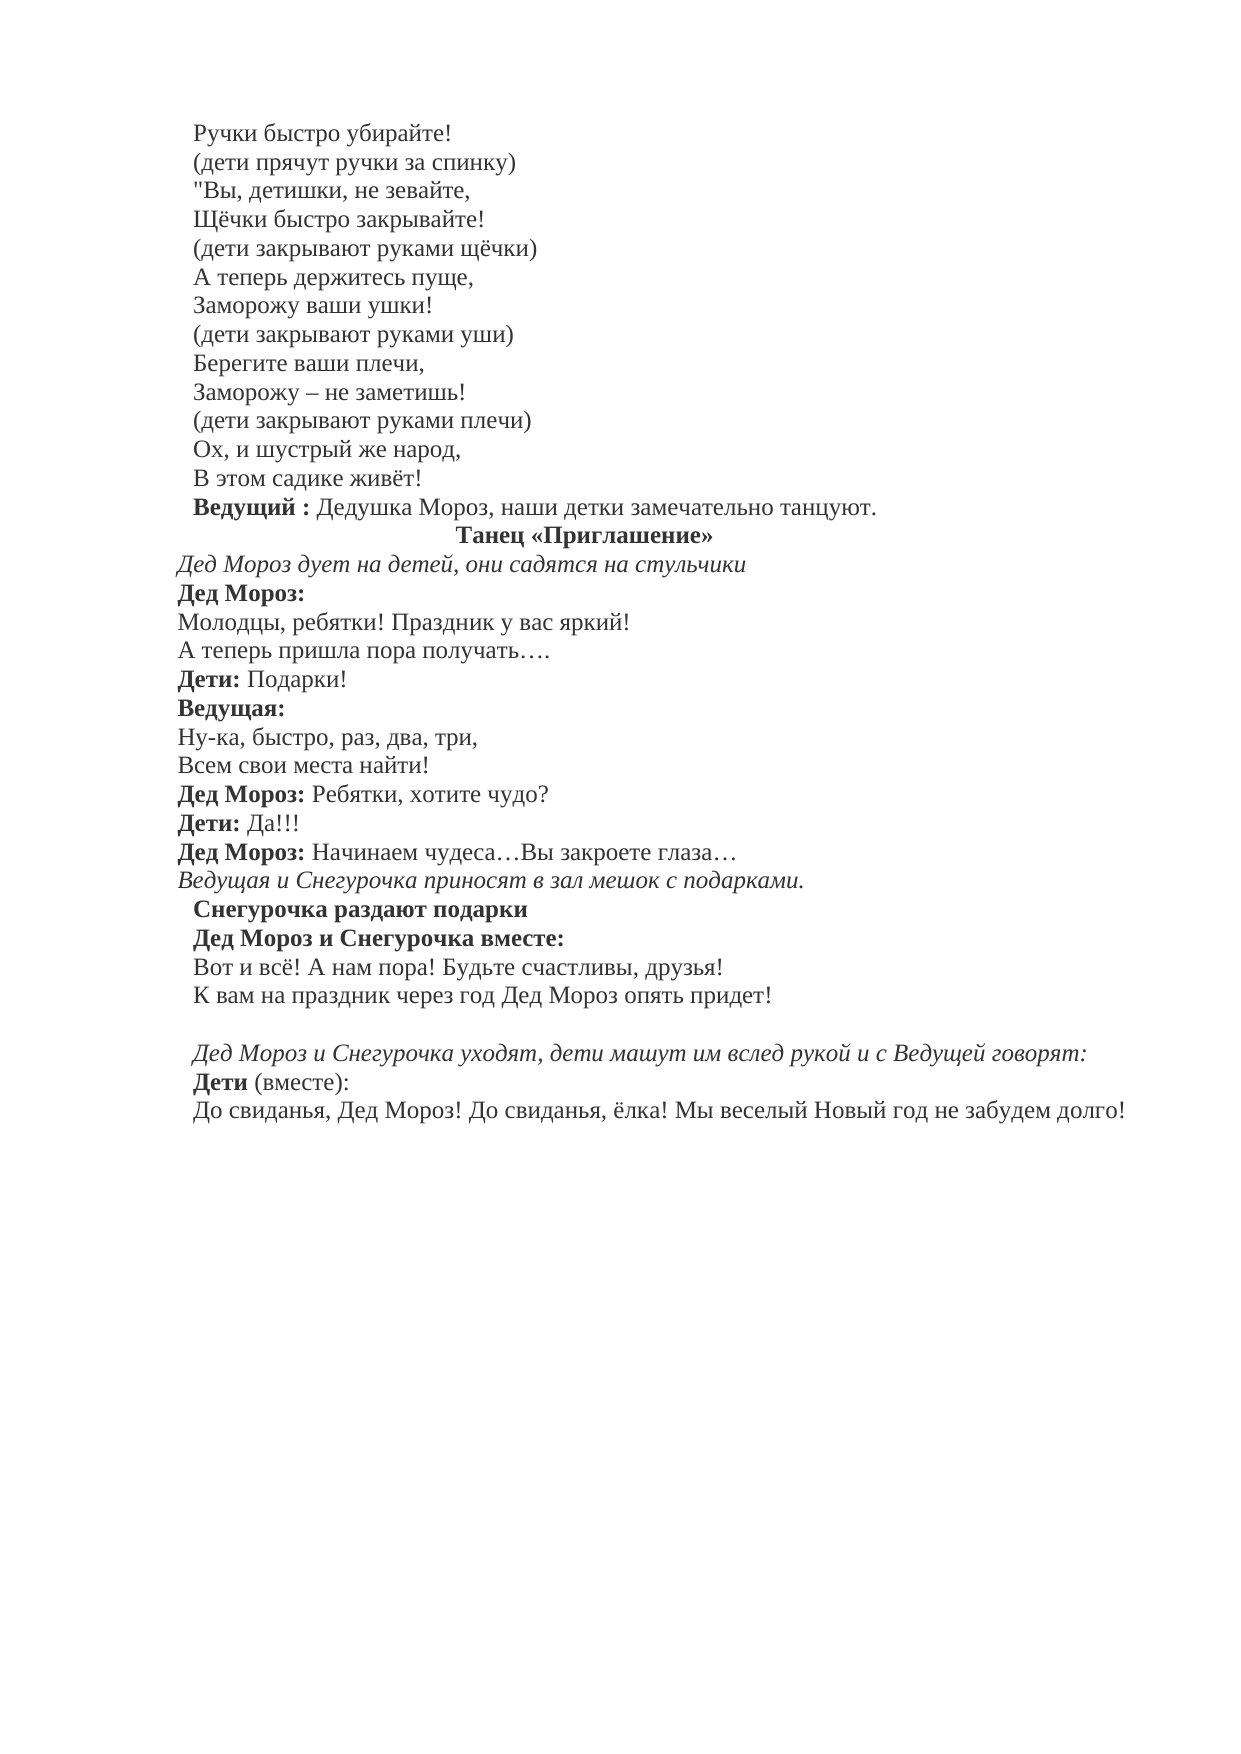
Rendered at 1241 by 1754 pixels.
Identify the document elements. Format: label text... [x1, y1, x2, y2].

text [193, 118, 1152, 176]
text Танец «Приглашение» [193, 521, 1152, 549]
text Снегурочка раздают подарки Дед Мороз и Снегурочка вместе: Вот и всё! А нам пора! Будьте счастливы, друзья! К вам на праздник через год Дед Мороз опять придет! Дед Мороз и Снегурочка уходят, дети машут им вслед рукой и с Ведущей говорят: Дети (вместе): До свиданья, Дед Мороз! До свиданья, ёлка! Мы веселый Новый год не забудем долго! [193, 894, 1152, 1124]
text А теперь держитесь пуще, Заморожу ваши ушки! (дети закрывают руками уши) [193, 262, 1152, 348]
text Берегите ваши плечи, Заморожу – не заметишь! (дети закрывают руками плечи) Ох, и шустрый же народ, В этом садике живёт! Ведущий : Дедушка Мороз, наши детки замечательно танцуют. [193, 348, 1152, 521]
text Дед Мороз дует на детей, они садятся на стульчики Дед Мороз: Молодцы, ребятки! Праздник у вас яркий! А теперь пришла пора получать…. Дети: Подарки! Ведущая: Ну-ка, быстро, раз, два, три, Всем свои места найти! Дед Мороз: Ребятки, хотите чудо? Дети: Да!!! Дед Мороз: Начинаем чудеса…Вы закроете глаза… Ведущая и Снегурочка приносят в зал мешок с подарками. [177, 549, 1152, 894]
text "Вы, детишки, не зевайте, Щёчки быстро закрывайте! (дети закрывают руками щёчки) [193, 176, 1152, 262]
